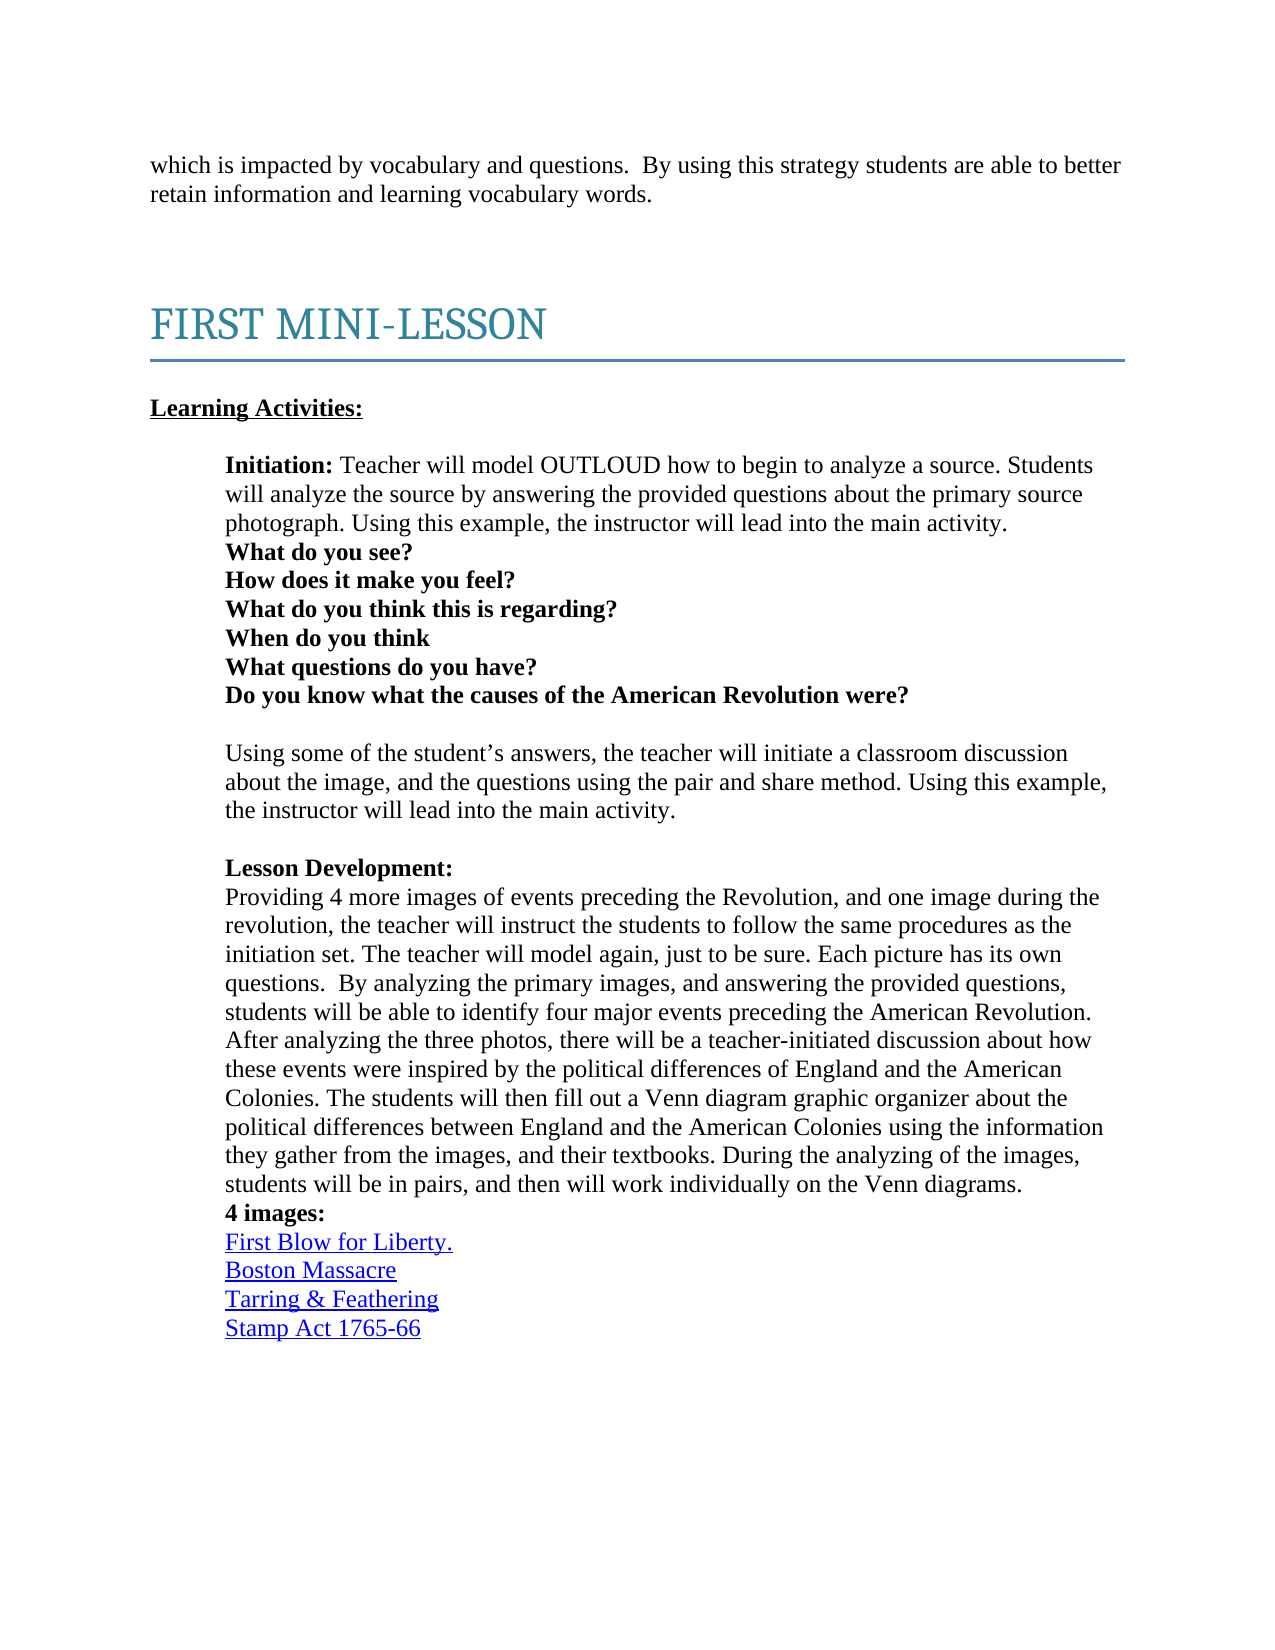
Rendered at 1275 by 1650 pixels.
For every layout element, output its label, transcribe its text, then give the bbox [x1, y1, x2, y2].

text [150, 150, 1125, 207]
title FIRST MINI-LESSON [150, 298, 1125, 359]
text When do you think [225, 623, 1125, 652]
text 4 images: [225, 1198, 1125, 1227]
text Boston Massacre [225, 1255, 1125, 1284]
text Initiation: Teacher will model OUTLOUD how to begin to analyze a source. Students will analyze the source by answering the provided questions about the primary source photograph. Using this example, the instructor will lead into the main activity. [225, 450, 1125, 537]
text How does it make you feel? What do you think this is regarding? [225, 565, 1125, 623]
text Learning Activities: [150, 393, 1125, 422]
text Stamp Act 1765-66 [225, 1313, 1125, 1342]
text Providing 4 more images of events preceding the Revolution, and one image during the revolution, the teacher will instruct the students to follow the same procedures as the initiation set. The teacher will model again, just to be sure. Each picture has its own questions. By analyzing the primary images, and answering the provided questions, students will be able to identify four major events preceding the American Revolution. [225, 882, 1125, 1025]
text Tarring & Feathering [225, 1284, 1125, 1313]
text Using some of the student’s answers, the teacher will initiate a classroom discussion about the image, and the questions using the pair and share method. Using this example, the instructor will lead into the main activity. [225, 738, 1125, 824]
text First Blow for Liberty. [225, 1227, 1125, 1255]
text Do you know what the causes of the American Revolution were? [225, 680, 1125, 709]
text What do you see? [150, 537, 1125, 565]
text What questions do you have? [225, 652, 1125, 680]
text Lesson Development: [225, 853, 1125, 882]
text After analyzing the three photos, there will be a teacher-initiated discussion about how these events were inspired by the political differences of England and the American Colonies. The students will then fill out a Venn diagram graphic organizer about the political differences between England and the American Colonies using the information they gather from the images, and their textbooks. During the analyzing of the images, students will be in pairs, and then will work individually on the Venn diagrams. [225, 1025, 1125, 1198]
